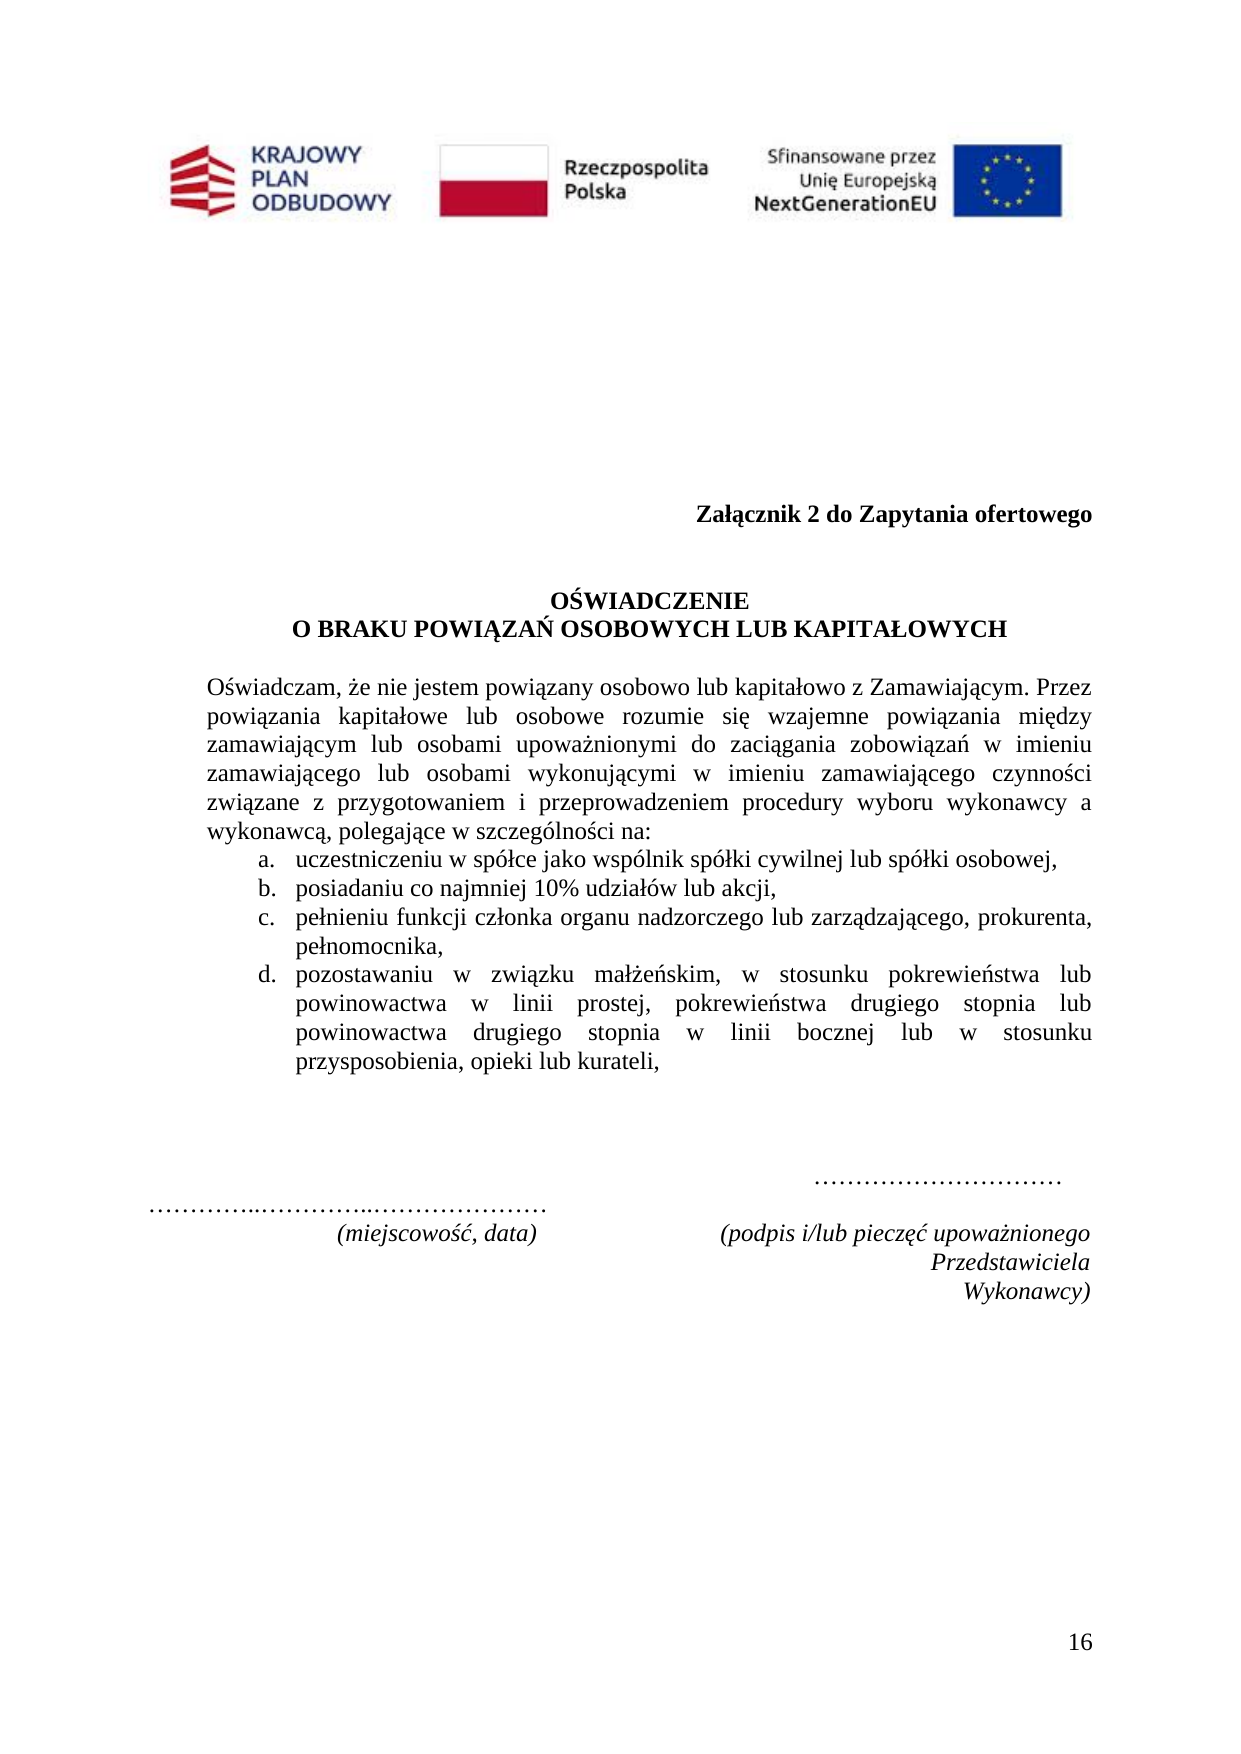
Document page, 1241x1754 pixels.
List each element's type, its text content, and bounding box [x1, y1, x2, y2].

text Przedstawiciela Wykonawcy) [207, 1247, 1093, 1304]
list uczestniczeniu w spółce jako wspólnik spółki cywilnej lub spółki osobowej, [258, 844, 1093, 873]
list pozostawaniu w związku małżeńskim, w stosunku pokrewieństwa lub powinowactwa w linii prostej, pokrewieństwa drugiego stopnia lub powinowactwa drugiego stopnia w linii bocznej lub w stosunku przysposobienia, opieki lub kurateli, [258, 959, 1093, 1074]
text OŚWIADCZENIE [207, 586, 1093, 614]
list pełnieniu funkcji członka organu nadzorczego lub zarządzającego, prokurenta, pełnomocnika, [258, 902, 1093, 959]
text ………………………… [207, 1161, 1093, 1189]
text O BRAKU POWIĄZAŃ OSOBOWYCH LUB KAPITAŁOWYCH [207, 614, 1093, 643]
list posiadaniu co najmniej 10% udziałów lub akcji, [258, 873, 1093, 902]
text Załącznik 2 do Zapytania ofertowego [148, 499, 1093, 528]
text Oświadczam, że nie jestem powiązany osobowo lub kapitałowo z Zamawiającym. Przez powiązania kapitałowe lub osobowe rozumie się wzajemne powiązania między zamawiającym lub osobami upoważnionymi do zaciągania zobowiązań w imieniu zamawiającego lub osobami wykonującymi w imieniu zamawiającego czynności związane z przygotowaniem i przeprowadzeniem procedury wyboru wykonawcy a wykonawcą, polegające w szczególności na: [207, 672, 1093, 844]
text (miejscowość, data) (podpis i/lub pieczęć upoważnionego [207, 1218, 1093, 1247]
picture [147, 122, 1085, 241]
text …………..…………..………………… [148, 1189, 1093, 1218]
